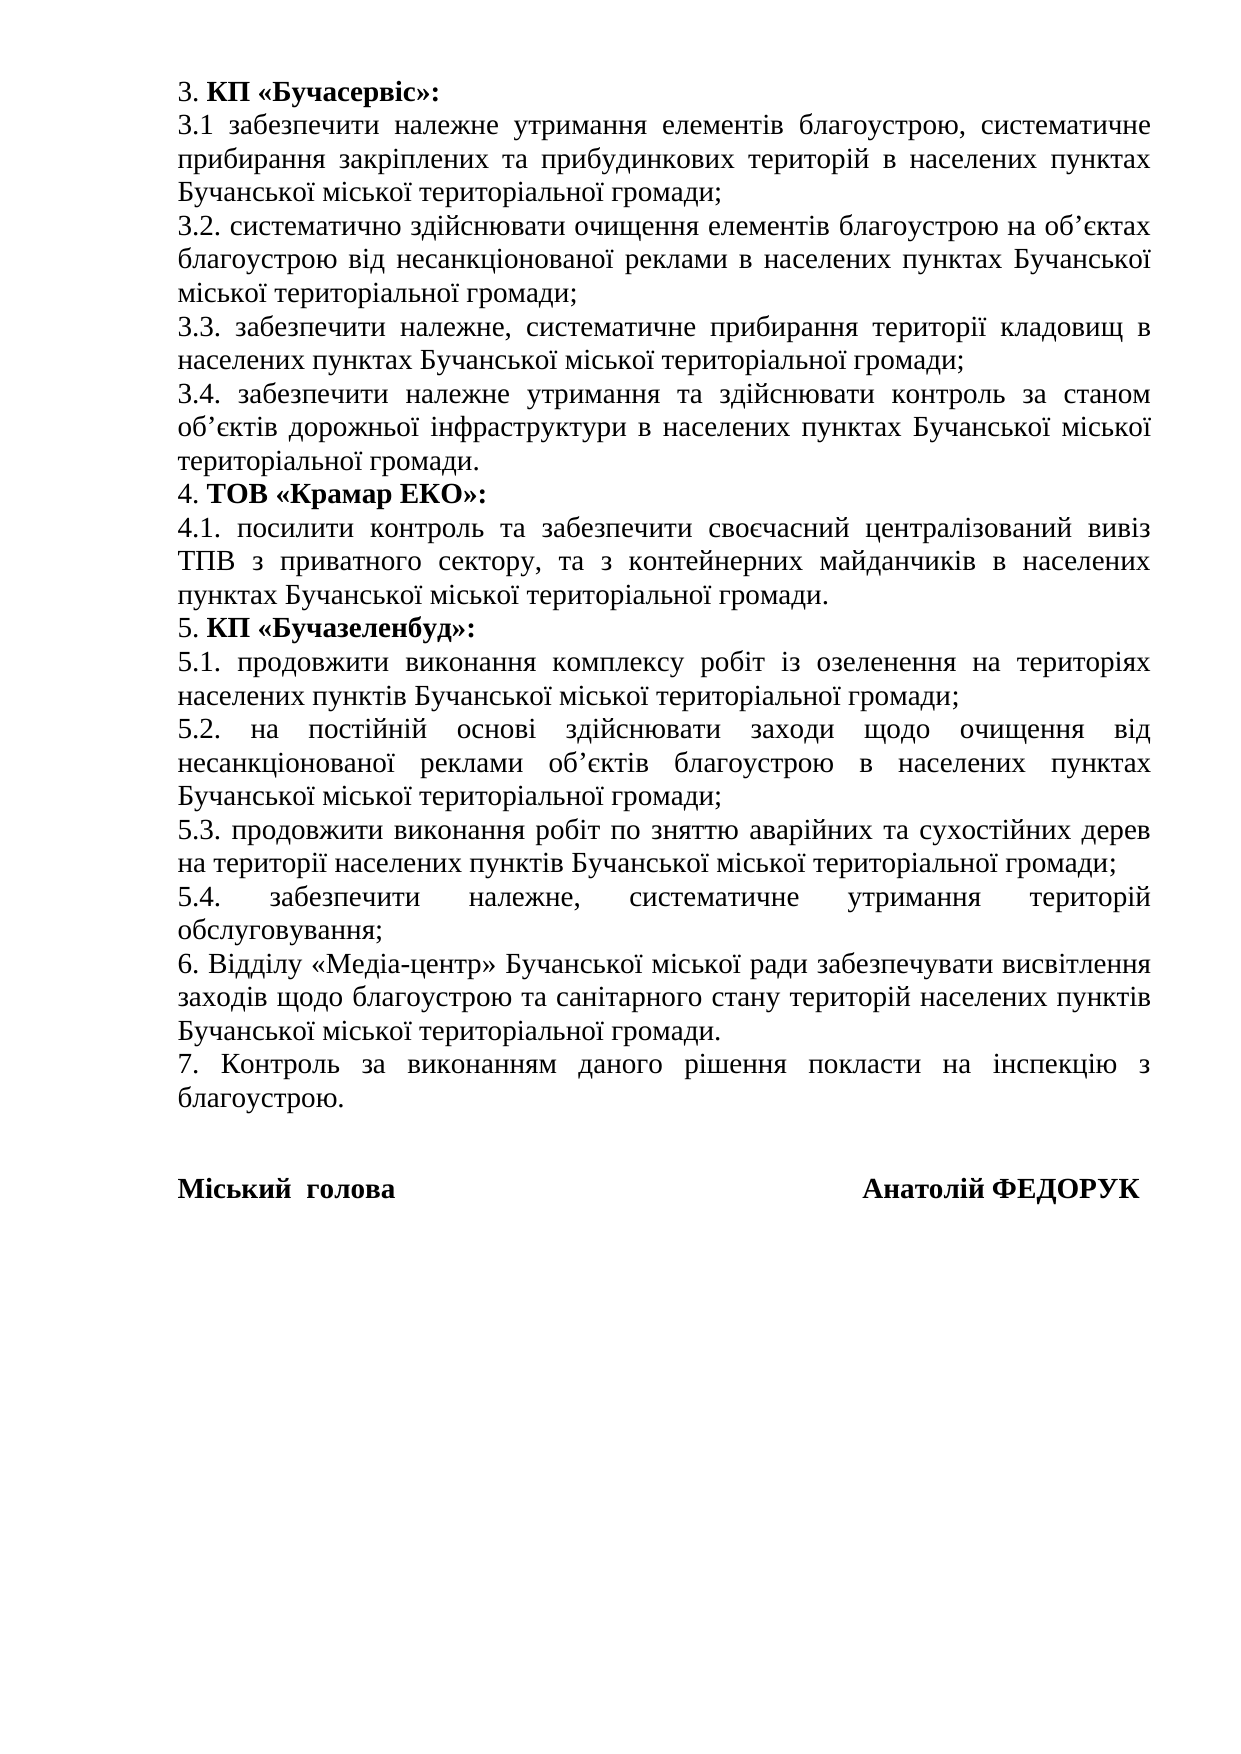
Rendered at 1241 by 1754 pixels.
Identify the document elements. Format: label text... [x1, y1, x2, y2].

text 6. Відділу «Медіа-центр» Бучанської міської ради забезпечувати висвітлення заходів щодо благоустрою та санітарного стану територій населених пунктів Бучанської міської територіальної громади. [177, 946, 1152, 1047]
text 3.2. систематично здійснювати очищення елементів благоустрою на об’єктах благоустрою від несанкціонованої реклами в населених пунктах Бучанської міської територіальної громади; [177, 208, 1152, 309]
text 5. КП «Бучазеленбуд»: [177, 611, 1152, 644]
text 4. ТОВ «Крамар ЕКО»: [177, 476, 1152, 510]
text 3.1 забезпечити належне утримання елементів благоустрою, систематичне прибирання закріплених та прибудинкових територій в населених пунктах Бучанської міської територіальної громади; [177, 107, 1152, 208]
text 5.2. на постійній основі здійснювати заходи щодо очищення від несанкціонованої реклами об’єктів благоустрою в населених пунктах Бучанської міської територіальної громади; [177, 711, 1152, 812]
text 5.3. продовжити виконання робіт по зняттю аварійних та сухостійних дерев на території населених пунктів Бучанської міської територіальної громади; [177, 812, 1152, 879]
text 3.3. забезпечити належне, систематичне прибирання території кладовищ в населених пунктах Бучанської міської територіальної громади; [177, 309, 1152, 376]
text 5.1. продовжити виконання комплексу робіт із озеленення на територіях населених пунктів Бучанської міської територіальної громади; [177, 644, 1152, 711]
text 7. Контроль за виконанням даного рішення покласти на інспекцію з благоустрою. [177, 1047, 1152, 1114]
text 3.4. забезпечити належне утримання та здійснювати контроль за станом об’єктів дорожньої інфраструктури в населених пунктах Бучанської міської територіальної громади. [177, 376, 1152, 476]
text 4.1. посилити контроль та забезпечити своєчасний централізований вивіз ТПВ з приватного сектору, та з контейнерних майданчиків в населених пунктах Бучанської міської територіальної громади. [177, 510, 1152, 611]
text Міський голова Анатолій ФЕДОРУК [177, 1171, 1152, 1205]
text 5.4. забезпечити належне, систематичне утримання територій обслуговування; [177, 879, 1152, 946]
text 3. КП «Бучасервіс»: [177, 74, 1152, 107]
